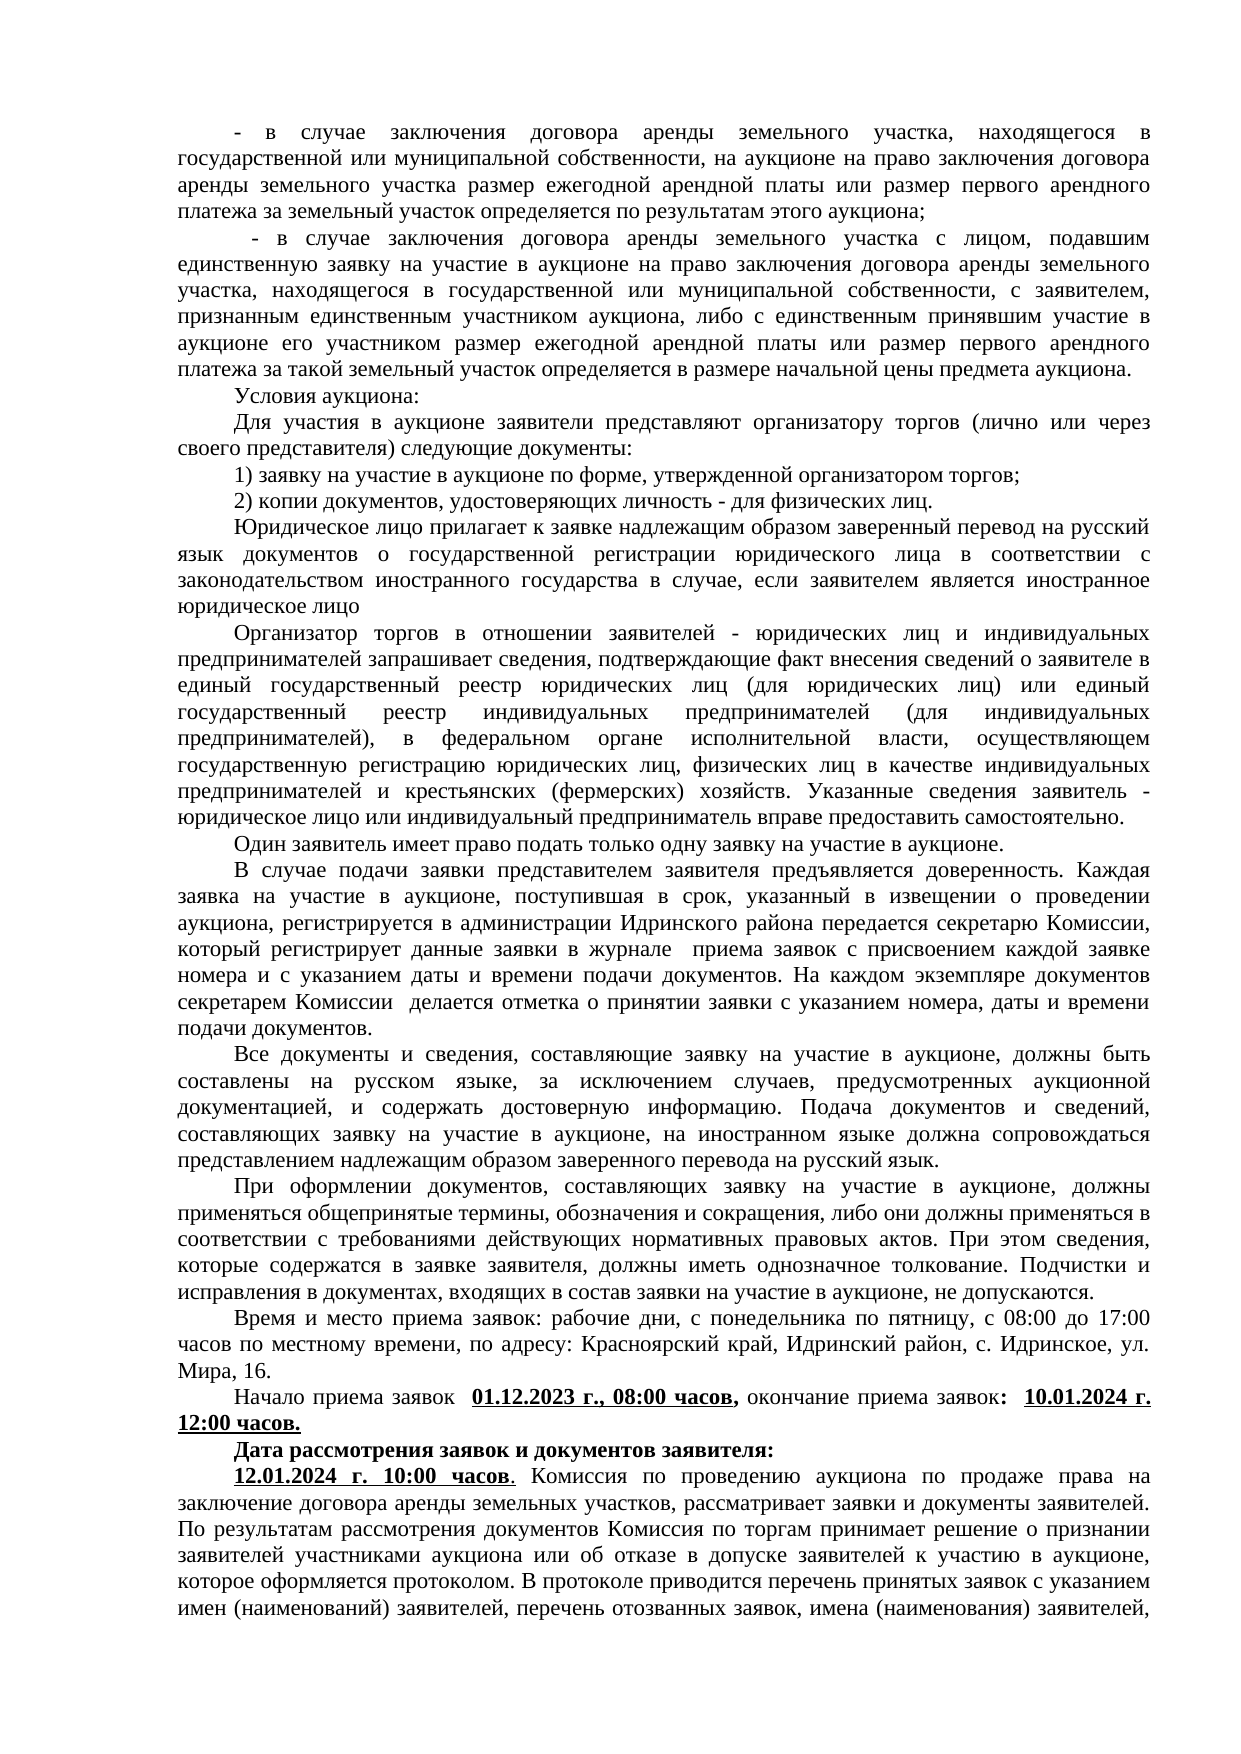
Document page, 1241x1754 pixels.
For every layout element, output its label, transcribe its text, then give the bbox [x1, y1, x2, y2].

text - в случае заключения договора аренды земельного участка, находящегося в государственной или муниципальной собственности, на аукционе на право заключения договора аренды земельного участка размер ежегодной арендной платы или размер первого арендного платежа за земельный участок определяется по результатам этого аукциона; [177, 118, 1152, 223]
text Один заявитель имеет право подать только одну заявку на участие в аукционе. [177, 830, 1152, 856]
text При оформлении документов, составляющих заявку на участие в аукционе, должны применяться общепринятые термины, обозначения и сокращения, либо они должны применяться в соответствии с требованиями действующих нормативных правовых актов. При этом сведения, которые содержатся в заявке заявителя, должны иметь однозначное толкование. Подчистки и исправления в документах, входящих в состав заявки на участие в аукционе, не допускаются. [177, 1172, 1152, 1304]
text Время и место приема заявок: рабочие дни, с понедельника по пятницу, с 08:00 до 17:00 часов по местному времени, по адресу: Красноярский край, Идринский район, с. Идринское, ул. Мира, 16. [177, 1304, 1152, 1383]
text Начало приема заявок 01.12.2023 г., 08:00 часов, окончание приема заявок: 10.01.2024 г. 12:00 часов. [177, 1383, 1152, 1436]
text - в случае заключения договора аренды земельного участка с лицом, подавшим единственную заявку на участие в аукционе на право заключения договора аренды земельного участка, находящегося в государственной или муниципальной собственности, с заявителем, признанным единственным участником аукциона, либо с единственным принявшим участие в аукционе его участником размер ежегодной арендной платы или размер первого арендного платежа за такой земельный участок определяется в размере начальной цены предмета аукциона. [177, 223, 1152, 382]
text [177, 1462, 1152, 1620]
text 1) заявку на участие в аукционе по форме, утвержденной организатором торгов; [177, 461, 1152, 487]
text 2) копии документов, удостоверяющих личность - для физических лиц. [177, 487, 1152, 513]
text В случае подачи заявки представителем заявителя предъявляется доверенность. Каждая заявка на участие в аукционе, поступившая в срок, указанный в извещении о проведении аукциона, регистрируется в администрации Идринского района передается секретарю Комиссии, который регистрирует данные заявки в журнале приема заявок с присвоением каждой заявке номера и с указанием даты и времени подачи документов. На каждом экземпляре документов секретарем Комиссии делается отметка о принятии заявки с указанием номера, даты и времени подачи документов. [177, 856, 1152, 1041]
text Организатор торгов в отношении заявителей - юридических лиц и индивидуальных предпринимателей запрашивает сведения, подтверждающие факт внесения сведений о заявителе в единый государственный реестр юридических лиц (для юридических лиц) или единый государственный реестр индивидуальных предпринимателей (для индивидуальных предпринимателей), в федеральном органе исполнительной власти, осуществляющем государственную регистрацию юридических лиц, физических лиц в качестве индивидуальных предпринимателей и крестьянских (фермерских) хозяйств. Указанные сведения заявитель - юридическое лицо или индивидуальный предприниматель вправе предоставить самостоятельно. [177, 619, 1152, 830]
text Условия аукциона: [177, 382, 1152, 408]
text Все документы и сведения, составляющие заявку на участие в аукционе, должны быть составлены на русском языке, за исключением случаев, предусмотренных аукционной документацией, и содержать достоверную информацию. Подача документов и сведений, составляющих заявку на участие в аукционе, на иностранном языке должна сопровождаться представлением надлежащим образом заверенного перевода на русский язык. [177, 1041, 1152, 1172]
text Дата рассмотрения заявок и документов заявителя: [177, 1436, 1152, 1462]
text Для участия в аукционе заявители представляют организатору торгов (лично или через своего представителя) следующие документы: [177, 408, 1152, 461]
text Юридическое лицо прилагает к заявке надлежащим образом заверенный перевод на русский язык документов о государственной регистрации юридического лица в соответствии с законодательством иностранного государства в случае, если заявителем является иностранное юридическое лицо [177, 513, 1152, 619]
